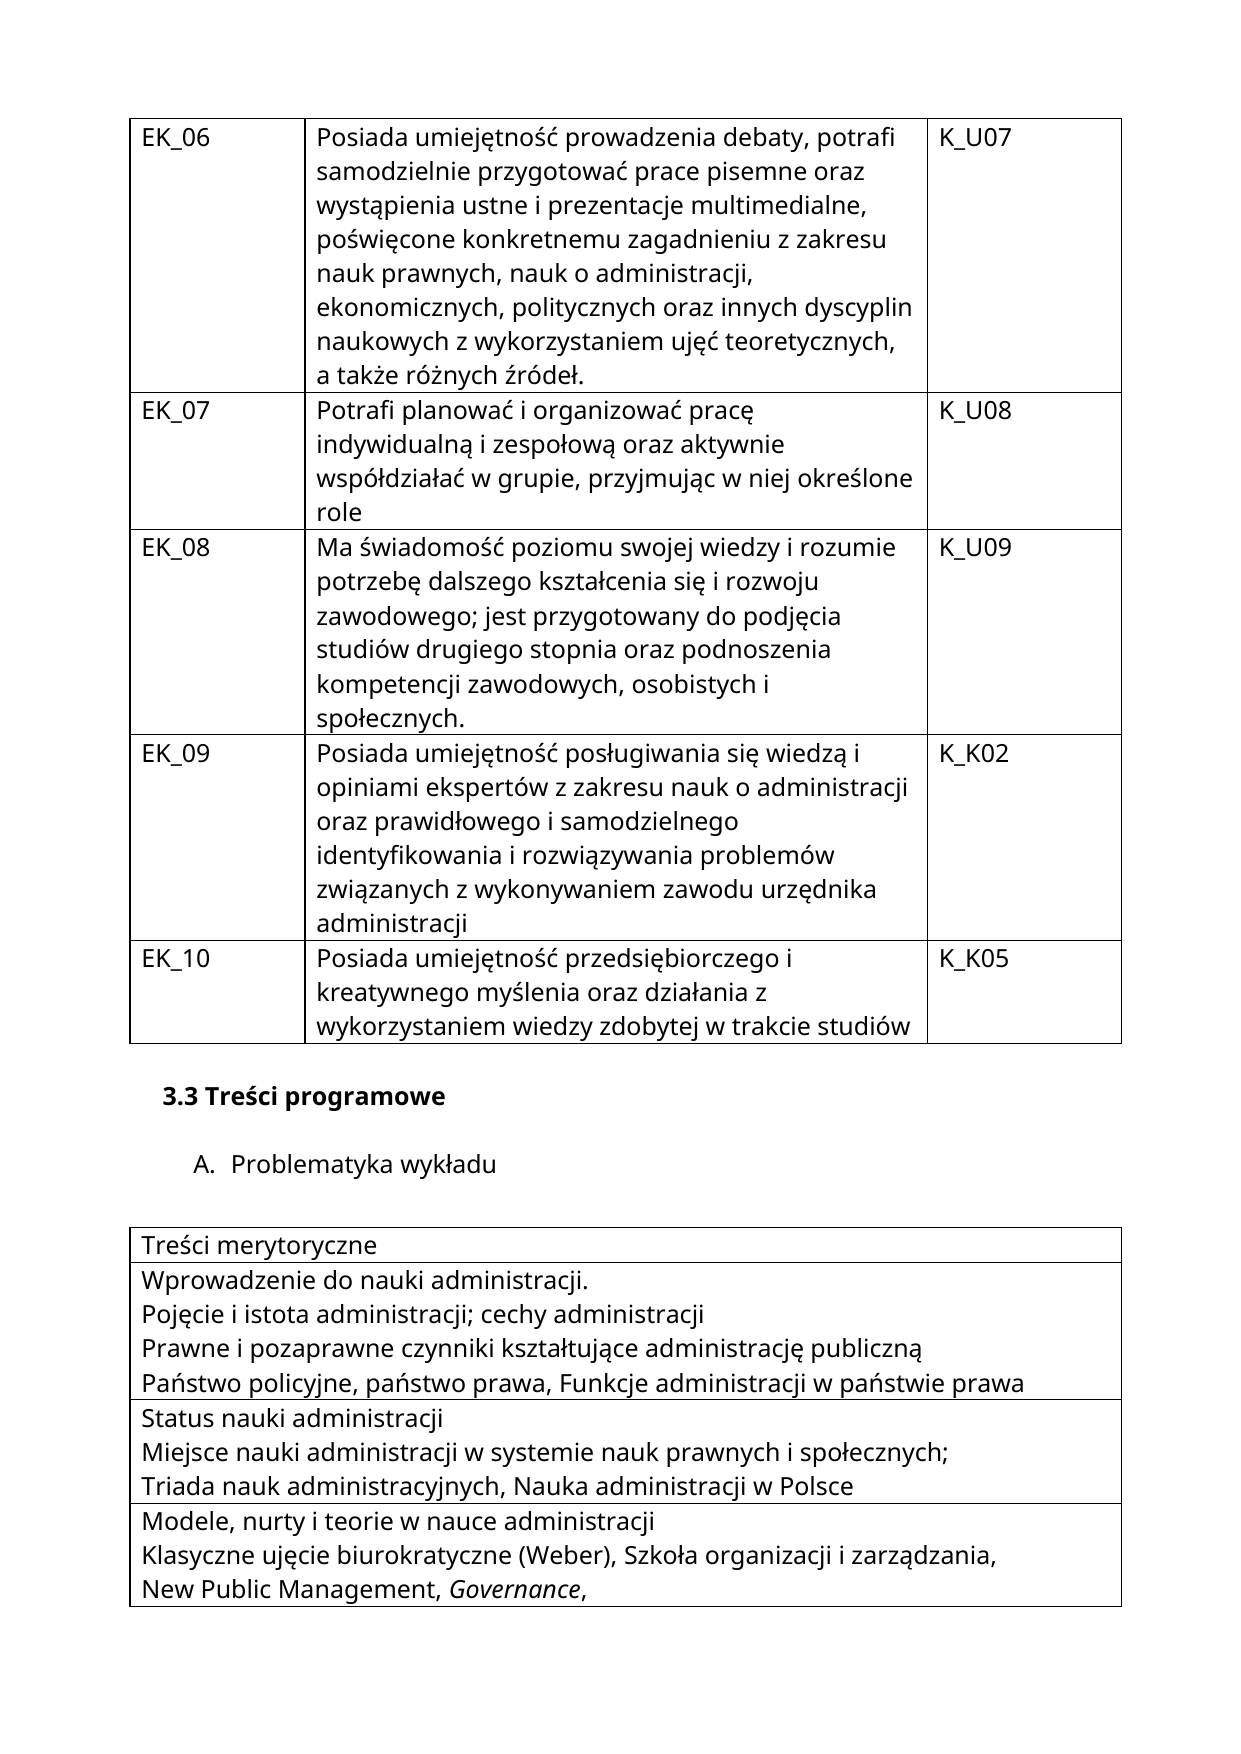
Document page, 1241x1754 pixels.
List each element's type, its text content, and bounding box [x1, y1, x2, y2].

table_cell EK_07 [131, 393, 304, 529]
table_cell Potrafi planować i organizować pracę indywidualną i zespołową oraz aktywnie współdziałać w grupie, przyjmując w niej określone role [306, 393, 927, 529]
table_header K_U07 [928, 119, 1121, 392]
table_cell Modele, nurty i teorie w nauce administracji Klasyczne ujęcie biurokratyczne (Weber), Szkoła organizacji i zarządzania, New Public Management, Governance, [131, 1504, 1121, 1606]
table_cell EK_09 [131, 735, 304, 940]
table_cell Wprowadzenie do nauki administracji. Pojęcie i istota administracji; cechy administracji Prawne i pozaprawne czynniki kształtujące administrację publiczną Państwo policyjne, państwo prawa, Funkcje administracji w państwie prawa [131, 1263, 1121, 1399]
table_cell Posiada umiejętność posługiwania się wiedzą i opiniami ekspertów z zakresu nauk o administracji oraz prawidłowego i samodzielnego identyfikowania i rozwiązywania problemów związanych z wykonywaniem zawodu urzędnika administracji [306, 735, 927, 940]
table_cell Ma świadomość poziomu swojej wiedzy i rozumie potrzebę dalszego kształcenia się i rozwoju zawodowego; jest przygotowany do podjęcia studiów drugiego stopnia oraz podnoszenia kompetencji zawodowych, osobistych i społecznych. [306, 530, 927, 734]
table_header Treści merytoryczne [131, 1228, 1121, 1262]
table_cell EK_10 [131, 941, 304, 1043]
table_cell K_K02 [928, 735, 1121, 940]
table_cell Status nauki administracji Miejsce nauki administracji w systemie nauk prawnych i społecznych; Triada nauk administracyjnych, Nauka administracji w Polsce [131, 1400, 1121, 1502]
table_header Posiada umiejętność prowadzenia debaty, potrafi samodzielnie przygotować prace pisemne oraz wystąpienia ustne i prezentacje multimedialne, poświęcone konkretnemu zagadnieniu z zakresu nauk prawnych, nauk o administracji, ekonomicznych, politycznych oraz innych dyscyplin naukowych z wykorzystaniem ujęć teoretycznych, a także różnych źródeł. [306, 119, 927, 392]
table_cell K_U08 [928, 393, 1121, 529]
table_cell K_U09 [928, 530, 1121, 734]
table_cell K_K05 [928, 941, 1121, 1043]
list 3.3 Treści programowe [162, 1078, 1122, 1112]
list Problematyka wykładu [193, 1146, 1122, 1180]
table_header EK_06 [131, 119, 304, 392]
table_cell Posiada umiejętność przedsiębiorczego i kreatywnego myślenia oraz działania z wykorzystaniem wiedzy zdobytej w trakcie studiów [306, 941, 927, 1043]
table_cell EK_08 [131, 530, 304, 734]
